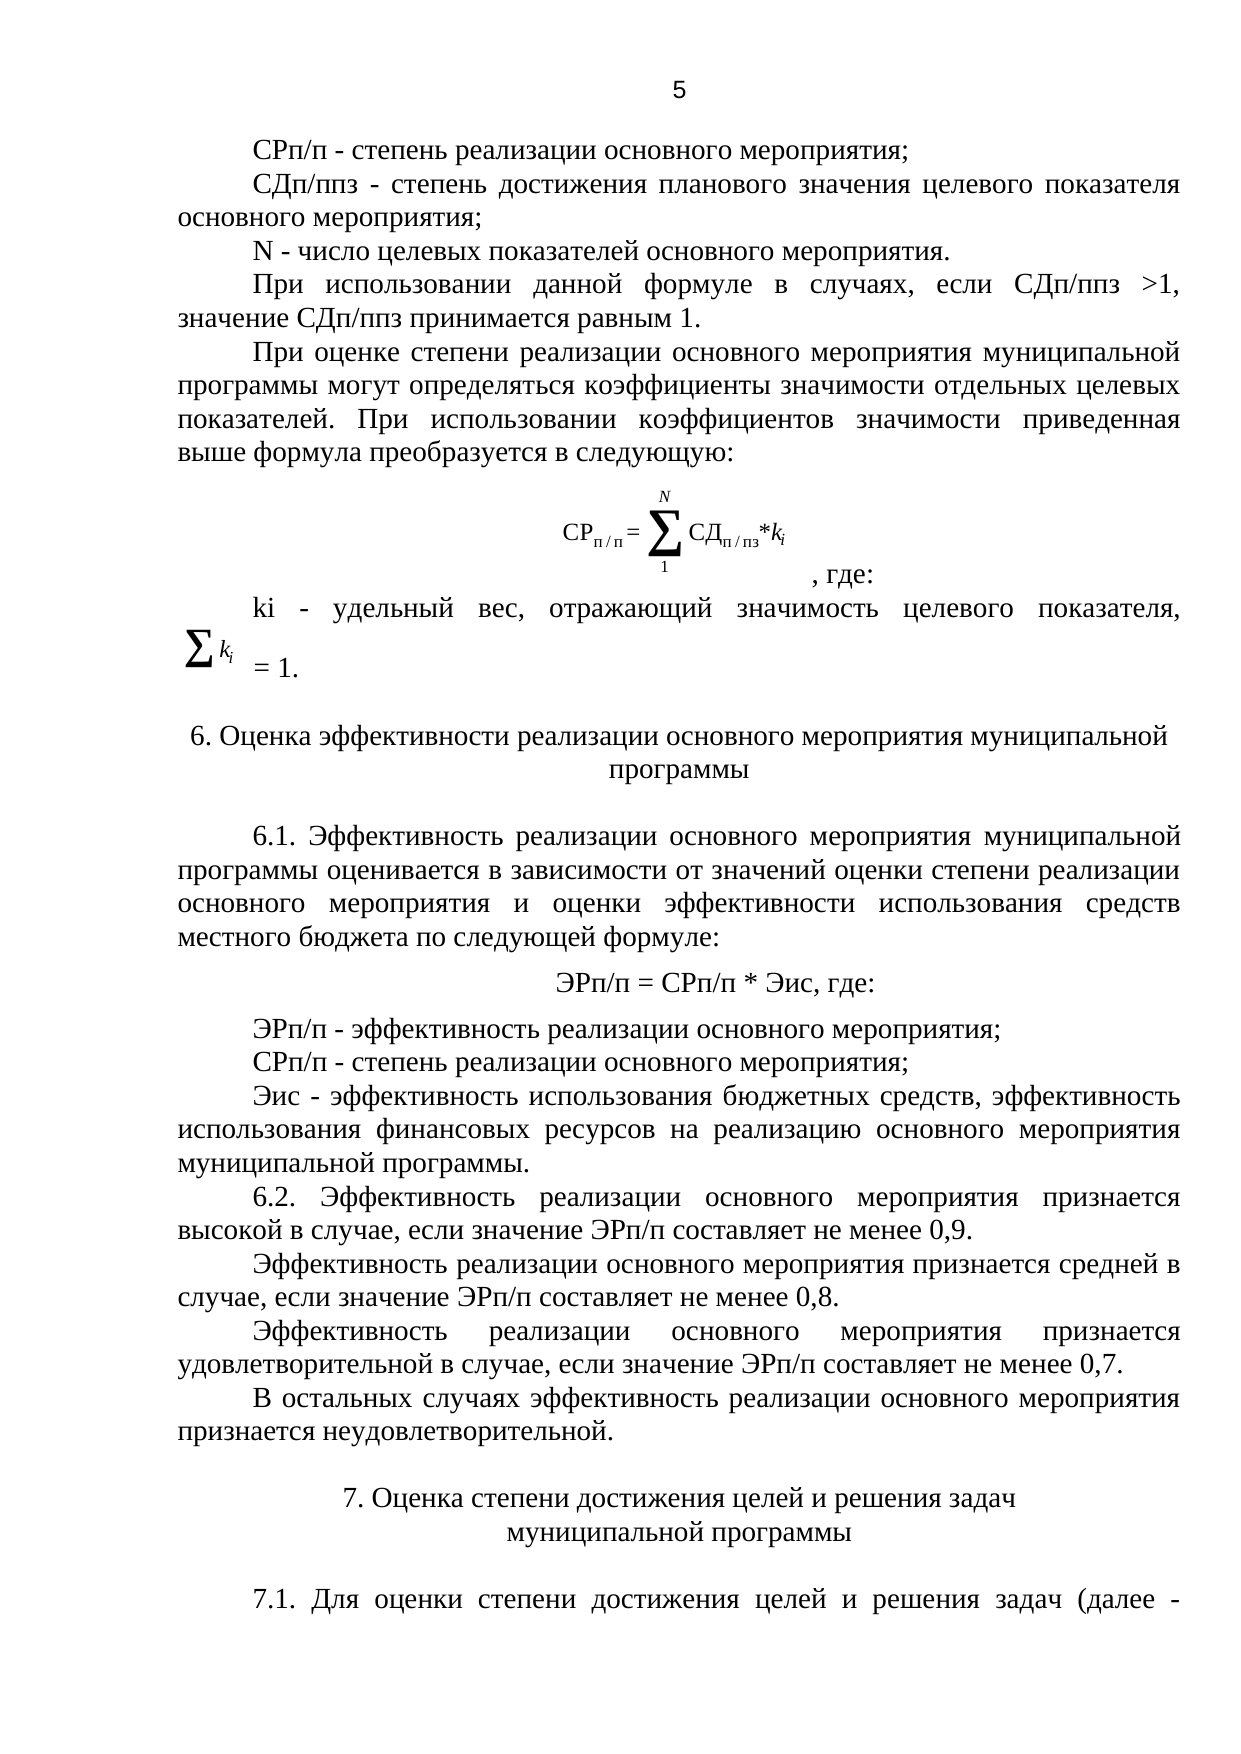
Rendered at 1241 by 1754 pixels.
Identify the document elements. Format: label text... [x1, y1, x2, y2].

text ki - удельный вес, отражающий значимость целевого показателя, = 1. [177, 590, 1181, 684]
text Эффективность реализации основного мероприятия признается средней в случае, если значение ЭРп/п составляет не менее 0,8. [177, 1246, 1181, 1313]
text Эис - эффективность использования бюджетных средств, эффективность использования финансовых ресурсов на реализацию основного мероприятия муниципальной программы. [177, 1078, 1181, 1179]
text СРп/п - степень реализации основного мероприятия; [177, 132, 1181, 166]
text ЭРп/п - эффективность реализации основного мероприятия; [177, 1011, 1181, 1044]
text N - число целевых показателей основного мероприятия. [177, 233, 1181, 267]
text Эффективность реализации основного мероприятия признается удовлетворительной в случае, если значение ЭРп/п составляет не менее 0,7. [177, 1313, 1181, 1380]
subtitle 7. Оценка степени достижения целей и решения задач муниципальной программы [177, 1481, 1181, 1548]
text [177, 1581, 1181, 1615]
text СДп/ппз - степень достижения планового значения целевого показателя основного мероприятия; [177, 166, 1181, 233]
text При использовании данной формуле в случаях, если СДп/ппз >1, значение СДп/ппз принимается равным 1. [177, 267, 1181, 334]
text СРп/п - степень реализации основного мероприятия; [177, 1044, 1181, 1078]
subtitle 6. Оценка эффективности реализации основного мероприятия муниципальной программы [177, 718, 1181, 785]
text 6.2. Эффективность реализации основного мероприятия признается высокой в случае, если значение ЭРп/п составляет не менее 0,9. [177, 1179, 1181, 1246]
text 6.1. Эффективность реализации основного мероприятия муниципальной программы оценивается в зависимости от значений оценки степени реализации основного мероприятия и оценки эффективности использования средств местного бюджета по следующей формуле: [177, 818, 1181, 952]
text ЭРп/п = СРп/п * Эис, где: [177, 965, 1181, 998]
text В остальных случаях эффективность реализации основного мероприятия признается неудовлетворительной. [177, 1380, 1181, 1447]
text При оценке степени реализации основного мероприятия муниципальной программы могут определяться коэффициенты значимости отдельных целевых показателей. При использовании коэффициентов значимости приведенная выше формула преобразуется в следующую: [177, 334, 1181, 468]
text , где: [177, 480, 1181, 590]
